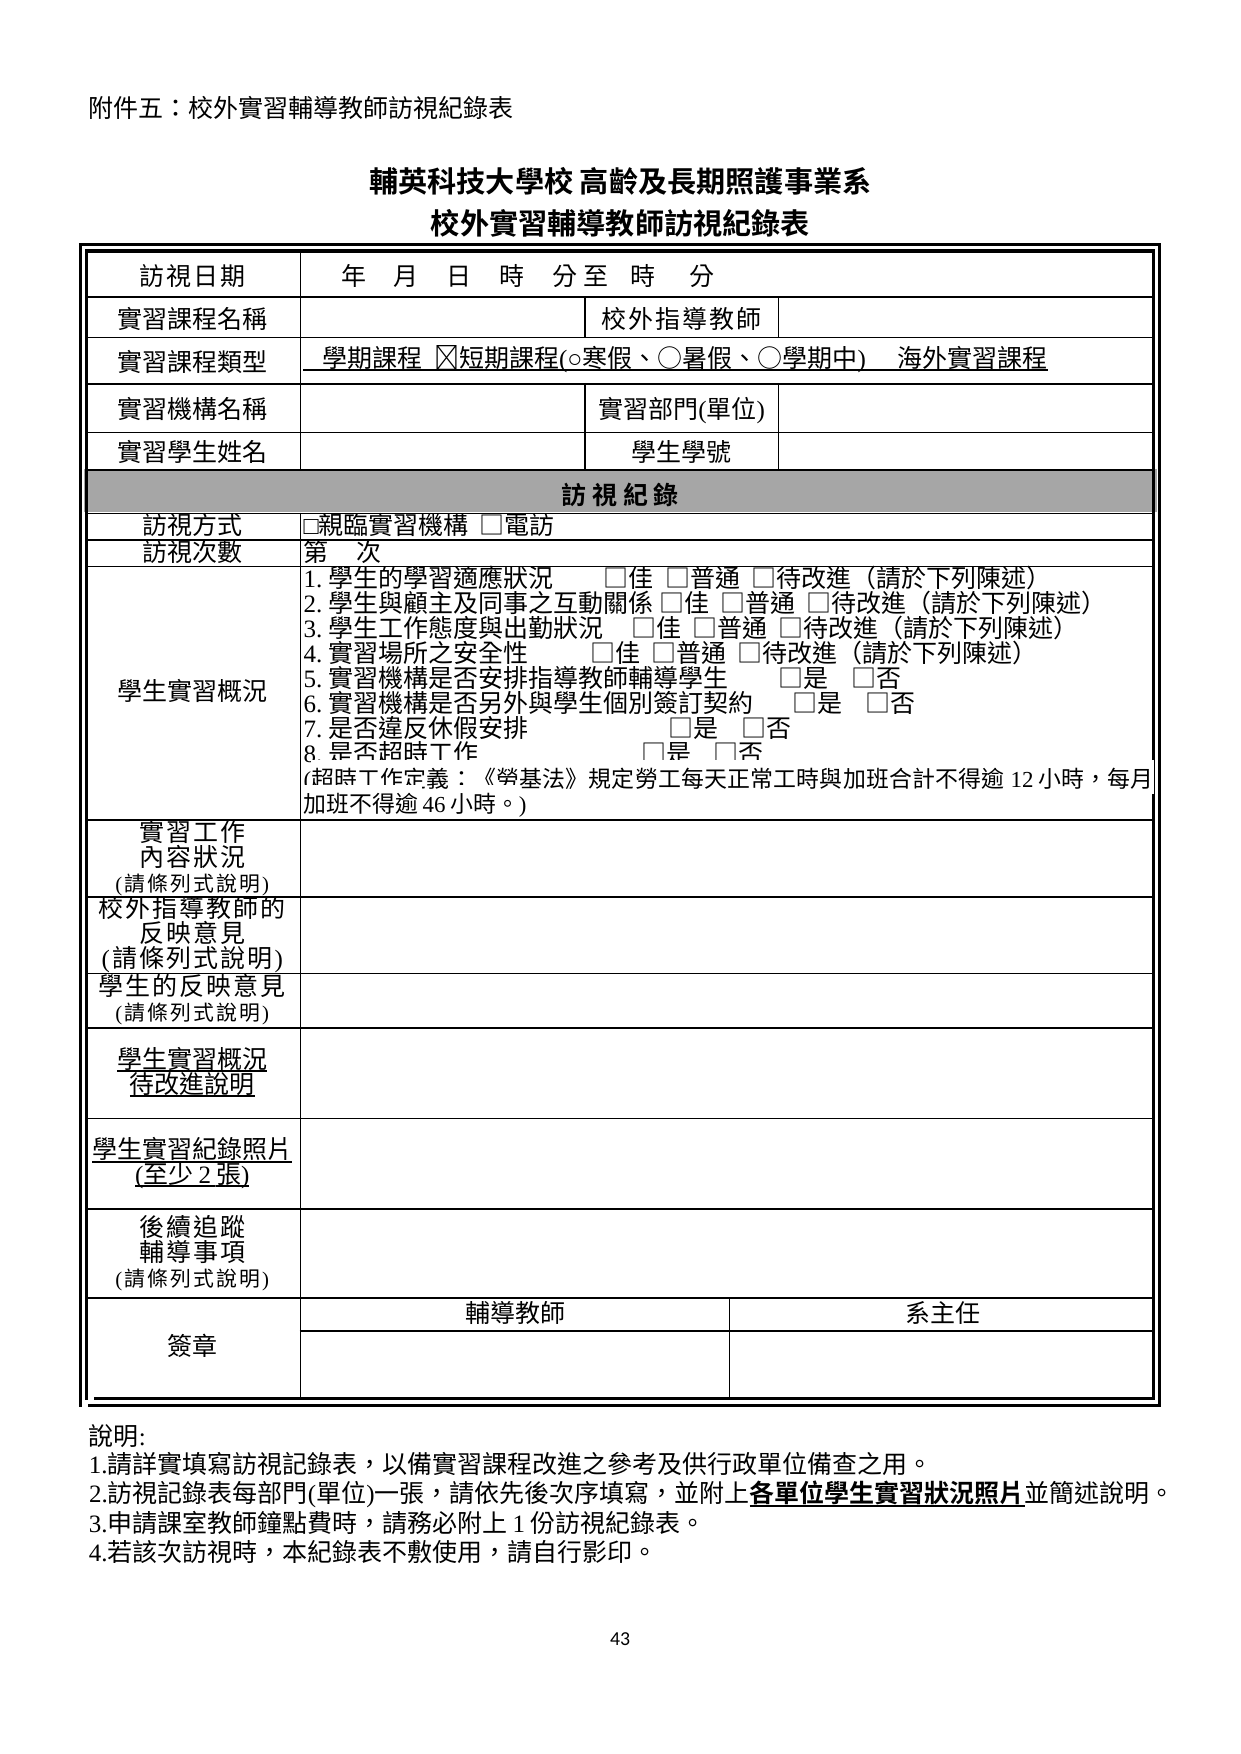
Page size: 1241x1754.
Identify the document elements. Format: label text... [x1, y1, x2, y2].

table_cell 學生實習紀錄照片 (至少2張) [88, 1119, 300, 1208]
table_cell [779, 385, 1152, 431]
table_cell 1. 學生的學習適應狀況 □佳 □普通 □待改進（請於下列陳述） 2. 學生與顧主及同事之互動關係 □佳 □普通 □待改進（請於下列陳述） 3. 學生工作態度與出勤狀況 □佳 □普通 □待改進（請於下列陳述） 4. 實習場所之安全性 □佳 □普通 □待改進（請於下列陳述） 5. 實習機構是否安排指導教師輔導學生 □是 □否 6. 實習機構是否另外與學生個別簽訂契約 □是 □否 7. 是否違反休假安排 □是 □否 8. 是否超時工作 □是 □否 (超時工作定義：《勞基法》規定勞工每天正常工時與加班合計不得逾12小時，每月加班不得逾46小時。) [301, 567, 1152, 819]
text 2.訪視記錄表每部門(單位)一張，請依先後次序填寫，並附上各單位學生實習狀況照片並簡述說明。 [89, 1479, 1152, 1509]
table_cell [779, 433, 1152, 469]
table_cell 學生學號 [586, 433, 778, 469]
text 1.請詳實填寫訪視記錄表，以備實習課程改進之參考及供行政單位備查之用。 [89, 1450, 1152, 1479]
table_cell [301, 1029, 1152, 1118]
table_cell [301, 433, 584, 469]
table_cell 訪視方式 [88, 514, 300, 539]
table_header 年 月 日 時 分 至 時 分 [300, 246, 1157, 296]
table_header 訪視日期 [84, 246, 300, 296]
text 說明: [89, 1425, 1152, 1450]
table_cell 學生的反映意見 (請條列式說明) [88, 974, 300, 1027]
table_cell 學生實習概況 [88, 567, 300, 819]
table_cell 第 次 [301, 541, 1152, 566]
table_cell [301, 898, 1152, 972]
table_cell 系主任 [730, 1299, 1152, 1330]
table_cell [301, 1332, 729, 1397]
table_cell 訪 視 紀 錄 [88, 471, 1152, 512]
table_cell [730, 1332, 1152, 1397]
table_cell 輔導教師 [301, 1299, 729, 1330]
text 4.若該次訪視時，本紀錄表不敷使用，請自行影印。 [89, 1538, 1152, 1567]
table_cell 實習課程類型 [88, 338, 300, 383]
table_cell 實習課程名稱 [88, 298, 300, 337]
text 輔英科技大學校 高齡及長期照護事業系 [89, 158, 1152, 201]
table_cell [301, 821, 1152, 896]
table_cell 實習學生姓名 [88, 433, 300, 469]
text 附件五：校外實習輔導教師訪視紀錄表 [89, 89, 1152, 125]
table_cell 簽章 [88, 1299, 300, 1397]
table_cell 實習部門(單位) [586, 385, 778, 431]
text 3.申請課室教師鐘點費時，請務必附上1份訪視紀錄表。 [89, 1509, 1152, 1538]
table_cell 學期課程 短期課程(○寒假、○暑假、○學期中) 海外實習課程 [301, 338, 1152, 383]
table_cell [779, 298, 1152, 337]
table_cell 校外指導教師 [586, 298, 778, 337]
table_cell [301, 1210, 1152, 1297]
text 校外實習輔導教師訪視紀錄表 [89, 201, 1152, 243]
table_cell 後續追蹤 輔導事項 (請條列式說明) [88, 1210, 300, 1297]
table_cell □親臨實習機構 □電訪 [301, 514, 1152, 539]
table_cell 學生實習概況 待改進說明 [88, 1029, 300, 1118]
table_cell [301, 385, 584, 431]
table_cell 校外指導教師的反映意見 (請條列式說明) [88, 898, 300, 972]
table_cell 訪視次數 [88, 541, 300, 566]
table_cell [301, 974, 1152, 1027]
table_cell [301, 1119, 1152, 1208]
table_cell 實習工作 內容狀況 (請條列式說明) [88, 821, 300, 896]
table_cell 實習機構名稱 [88, 385, 300, 431]
table_cell [301, 298, 584, 337]
